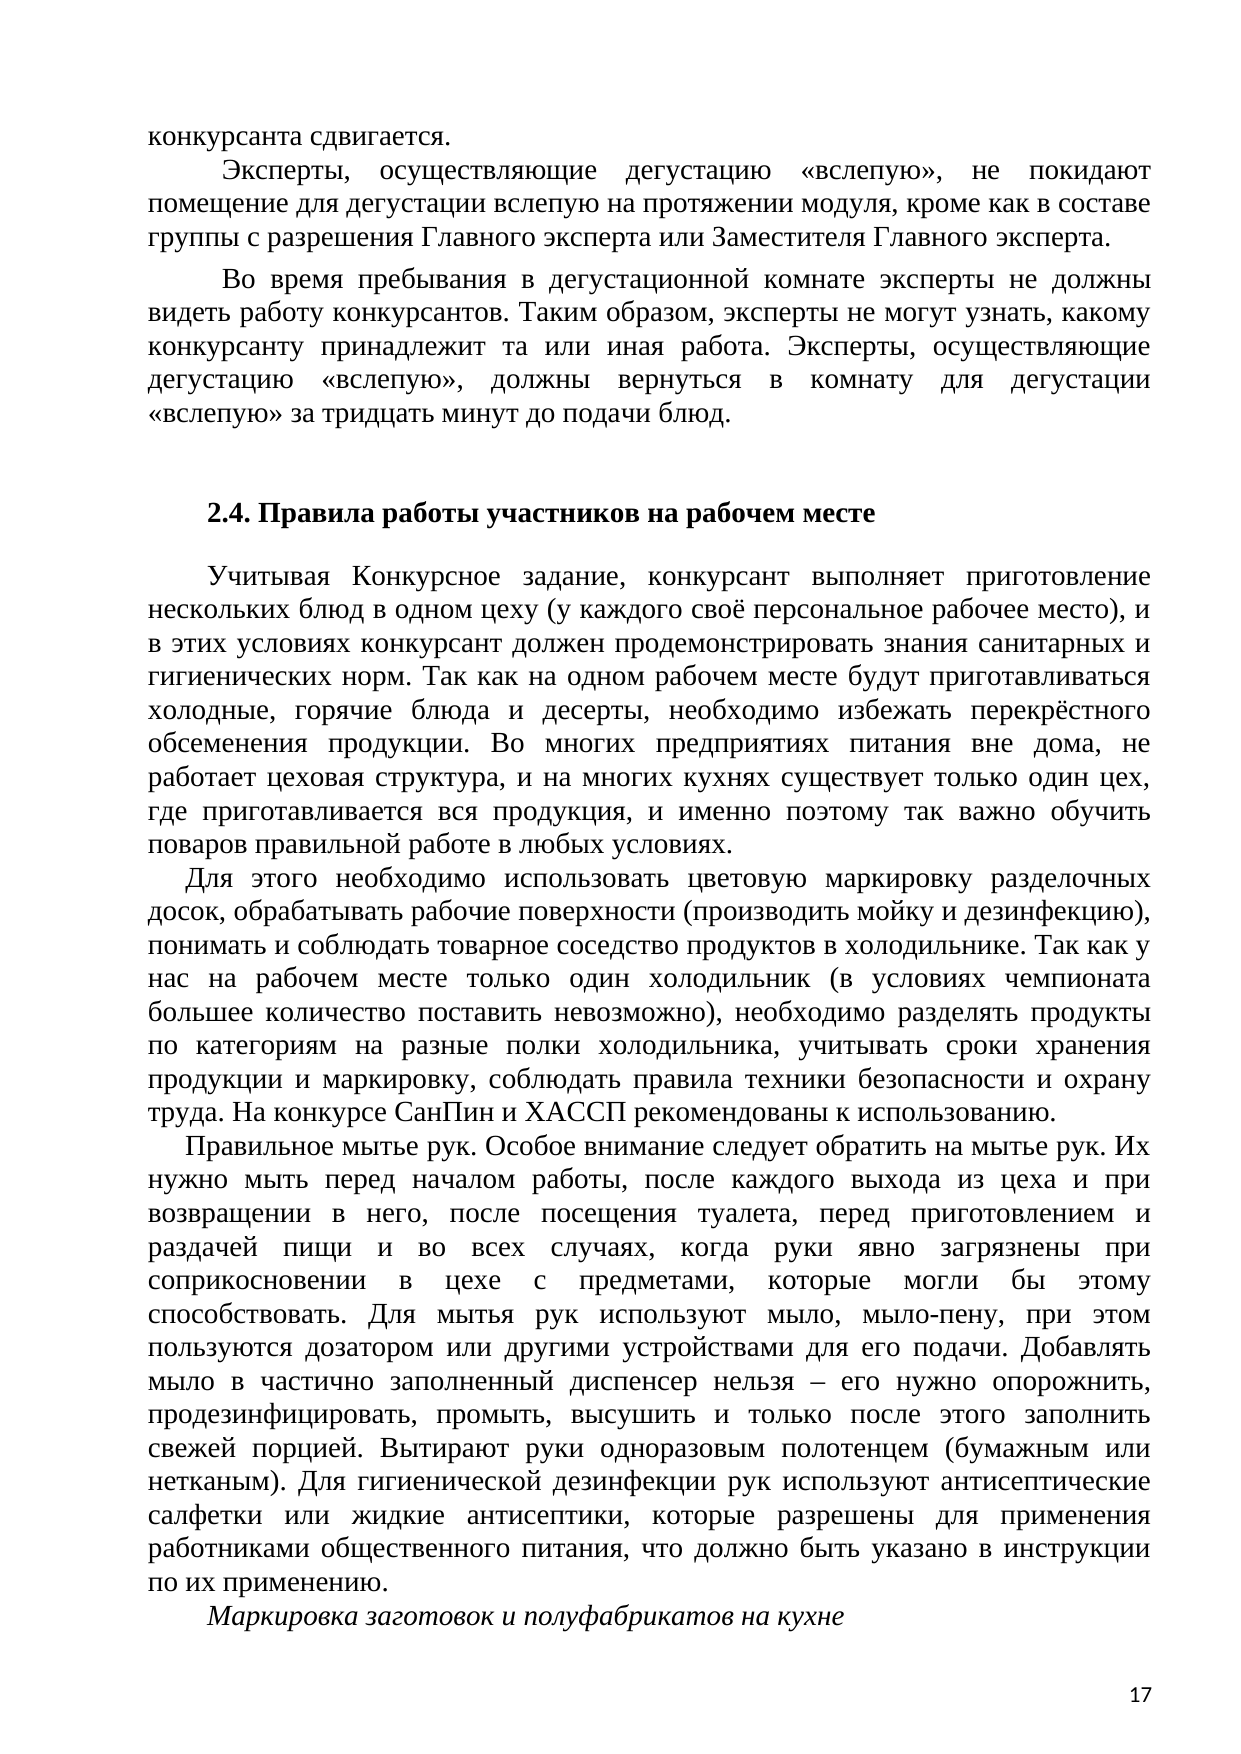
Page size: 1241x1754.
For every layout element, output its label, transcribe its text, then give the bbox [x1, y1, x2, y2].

text Во время пребывания в дегустационной комнате эксперты не должны видеть работу конкурсантов. Таким образом, эксперты не могут узнать, какому конкурсанту принадлежит та или иная работа. Эксперты, осуществляющие дегустацию «вслепую», должны вернуться в комнату для дегустации «вслепую» за тридцать минут до подачи блюд. [148, 261, 1152, 428]
text Эксперты, осуществляющие дегустацию «вслепую», не покидают помещение для дегустации вслепую на протяжении модуля, кроме как в составе группы с разрешения Главного эксперта или Заместителя Главного эксперта. [148, 152, 1152, 253]
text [148, 118, 1152, 152]
text Правильное мытье рук. Особое внимание следует обратить на мытье рук. Их нужно мыть перед началом работы, после каждого выхода из цеха и при возвращении в него, после посещения туалета, перед приготовлением и раздачей пищи и во всех случаях, когда руки явно загрязнены при соприкосновении в цехе с предметами, которые могли бы этому способствовать. Для мытья рук используют мыло, мыло-пену, при этом пользуются дозатором или другими устройствами для его подачи. Добавлять мыло в частично заполненный диспенсер нельзя – его нужно опорожнить, продезинфицировать, промыть, высушить и только после этого заполнить свежей порцией. Вытирают руки одноразовым полотенцем (бумажным или нетканым). Для гигиенической дезинфекции рук используют антисептические салфетки или жидкие антисептики, которые разрешены для применения работниками общественного питания, что должно быть указано в инструкции по их применению. [148, 1128, 1152, 1598]
text Для этого необходимо использовать цветовую маркировку разделочных досок, обрабатывать рабочие поверхности (производить мойку и дезинфекцию), понимать и соблюдать товарное соседство продуктов в холодильнике. Так как у нас на рабочем месте только один холодильник (в условиях чемпионата большее количество поставить невозможно), необходимо разделять продукты по категориям на разные полки холодильника, учитывать сроки хранения продукции и маркировку, соблюдать правила техники безопасности и охрану труда. На конкурсе СанПин и ХАССП рекомендованы к использованию. [148, 860, 1152, 1128]
text 2.4. Правила работы участников на рабочем месте [148, 495, 1152, 529]
text Учитывая Конкурсное задание, конкурсант выполняет приготовление нескольких блюд в одном цеху (у каждого своё персональное рабочее место), и в этих условиях конкурсант должен продемонстрировать знания санитарных и гигиенических норм. Так как на одном рабочем месте будут приготавливаться холодные, горячие блюда и десерты, необходимо избежать перекрёстного обсеменения продукции. Во многих предприятиях питания вне дома, не работает цеховая структура, и на многих кухнях существует только один цех, где приготавливается вся продукция, и именно поэтому так важно обучить поваров правильной работе в любых условиях. [148, 558, 1152, 860]
text Маркировка заготовок и полуфабрикатов на кухне [148, 1598, 1152, 1631]
